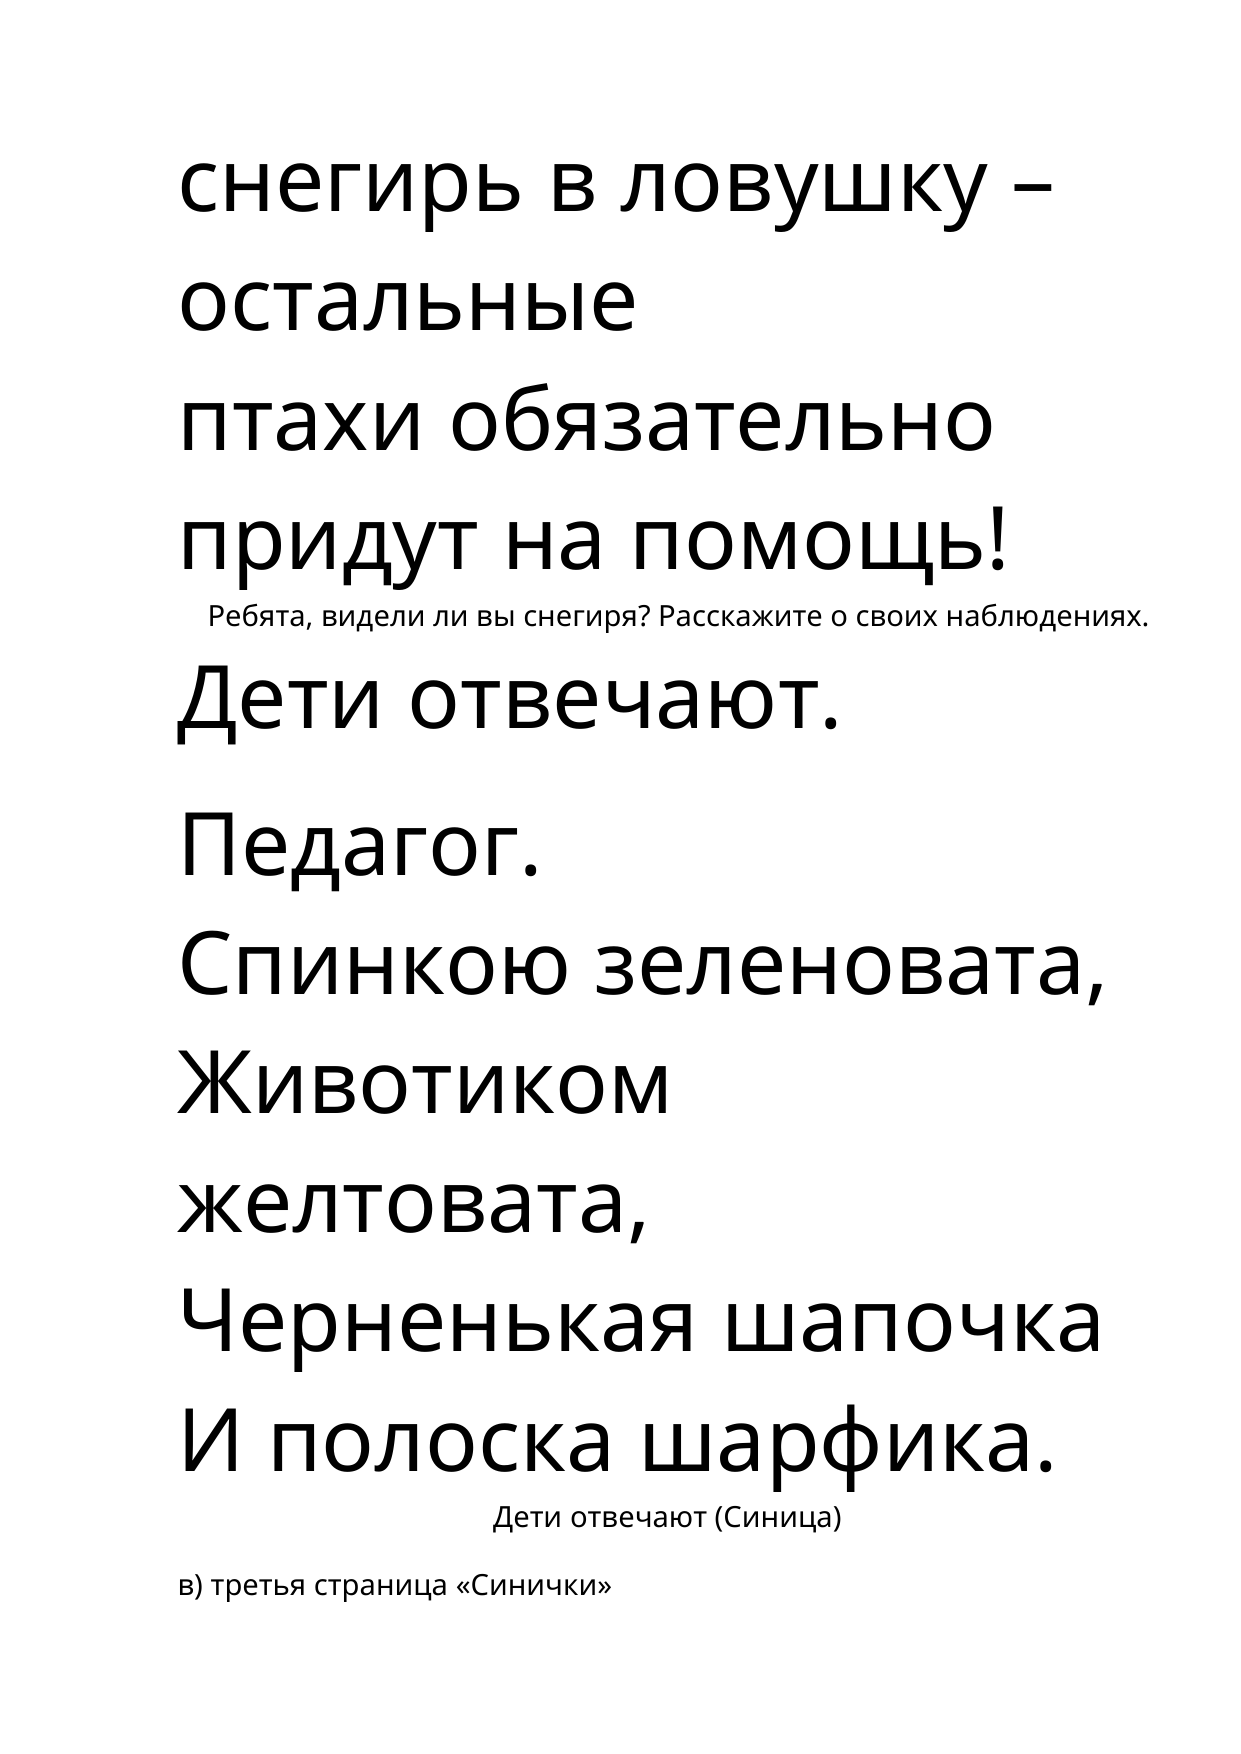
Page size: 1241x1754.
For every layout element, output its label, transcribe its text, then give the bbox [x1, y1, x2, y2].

text Педагог. [177, 782, 1152, 901]
text Черненькая шапочка [177, 1258, 1152, 1377]
text Спинкою зеленовата, [177, 901, 1152, 1020]
text в) третья страница «Синички» [177, 1564, 1152, 1604]
text птахи обязательно придут на помощь! [177, 356, 1152, 595]
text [177, 118, 1152, 356]
text Животиком желтовата, [177, 1020, 1152, 1258]
text Дети отвечают. [177, 634, 1152, 754]
text Ребята, видели ли вы снегиря? Расскажите о своих наблюдениях. [177, 595, 1152, 634]
text Дети отвечают (Синица) [177, 1497, 1152, 1536]
text И полоска шарфика. [177, 1377, 1152, 1497]
